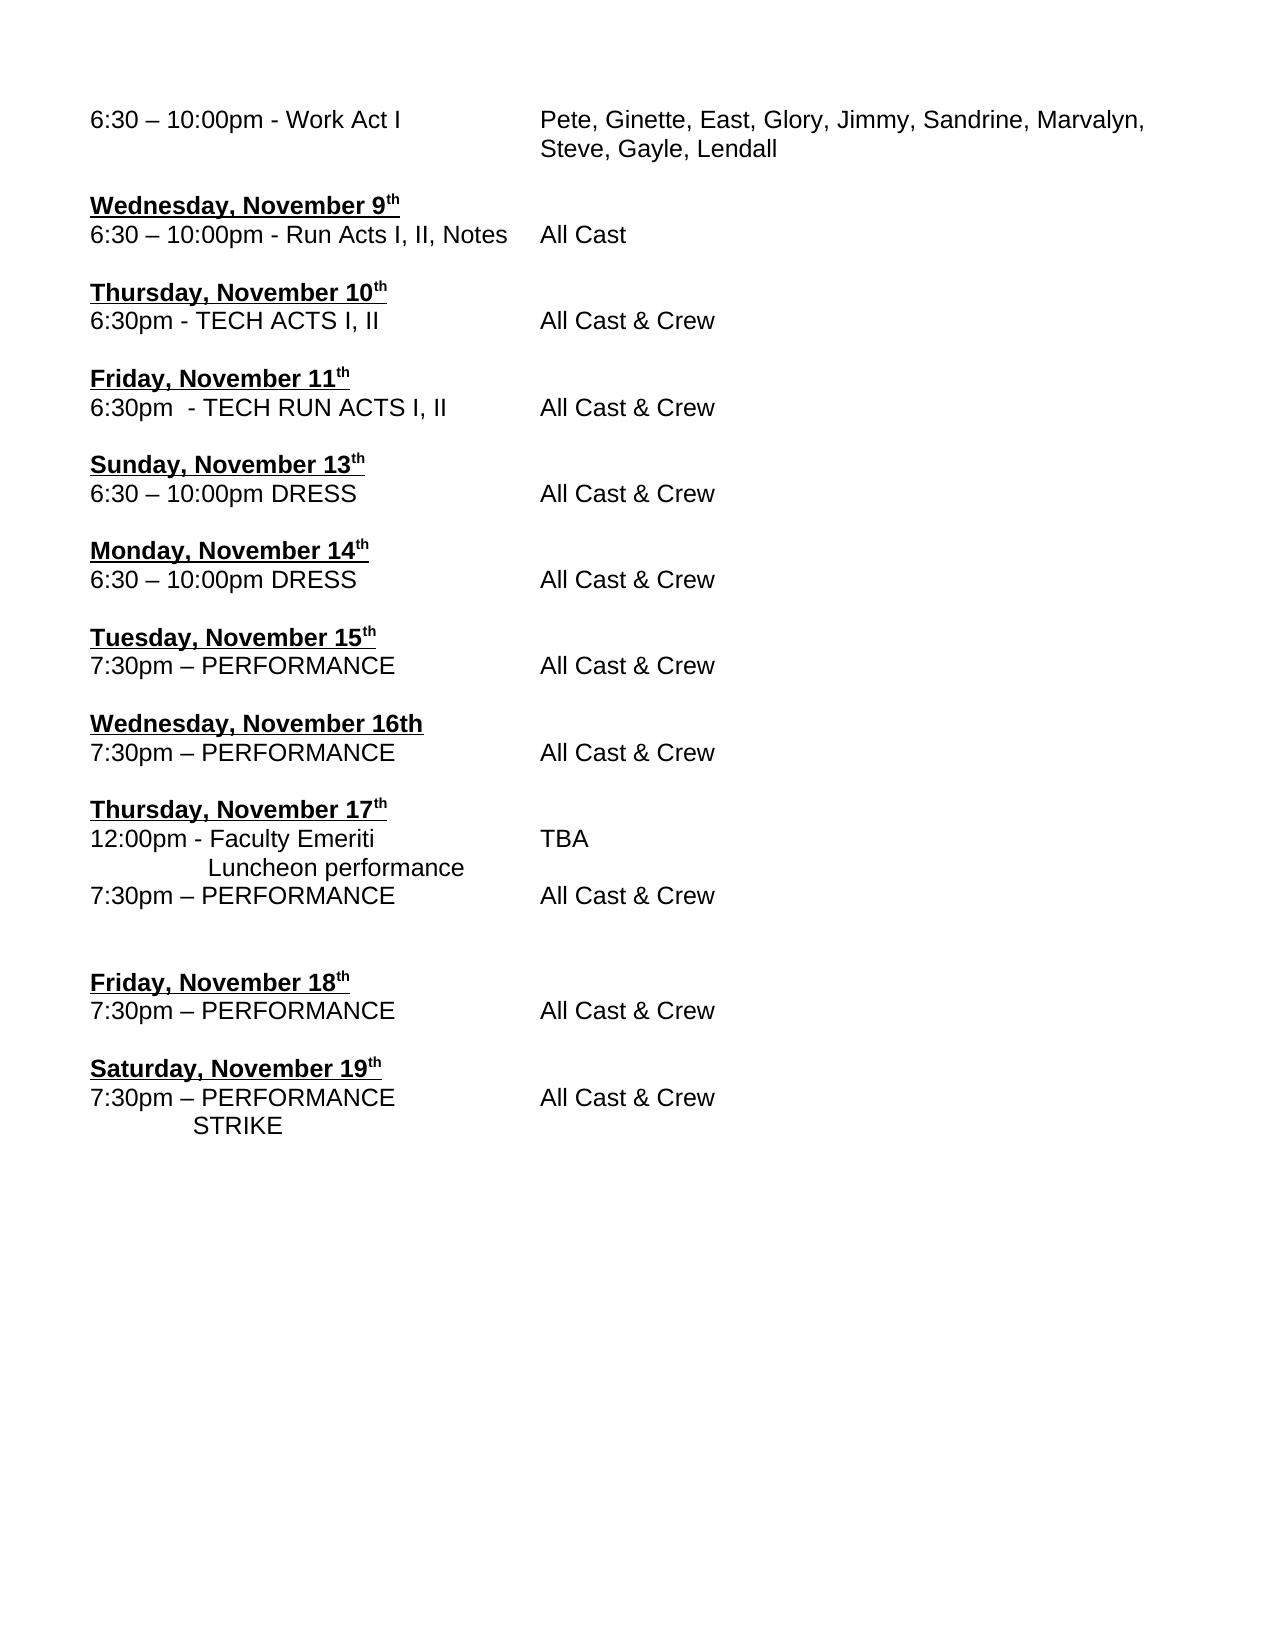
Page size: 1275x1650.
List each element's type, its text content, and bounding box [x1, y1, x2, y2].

text 6:30 – 10:00pm - Run Acts I, II, Notes All Cast [90, 220, 1185, 249]
text 7:30pm – PERFORMANCE All Cast & Crew [90, 1082, 1185, 1111]
text Wednesday, November 9th [90, 191, 1185, 220]
text 7:30pm – PERFORMANCE All Cast & Crew [90, 996, 1185, 1025]
text 6:30 – 10:00pm - Work Act I Pete, Ginette, East, Glory, Jimmy, Sandrine, Marvalyn, Steve, Gayle, Lendall [90, 105, 1185, 162]
text 7:30pm – PERFORMANCE All Cast & Crew [90, 881, 1185, 910]
text Friday, November 18th [90, 967, 1185, 996]
text Monday, November 14th [90, 536, 1185, 565]
text Wednesday, November 16th [90, 709, 1185, 737]
text 6:30pm - TECH ACTS I, II All Cast & Crew [90, 306, 1185, 335]
text Sunday, November 13th [90, 450, 1185, 479]
text 6:30pm - TECH RUN ACTS I, II All Cast & Crew [90, 392, 1185, 421]
text STRIKE [90, 1111, 1185, 1140]
text Saturday, November 19th [90, 1054, 1185, 1082]
text 7:30pm – PERFORMANCE All Cast & Crew [90, 651, 1185, 680]
text Luncheon performance [90, 852, 1185, 881]
text 7:30pm – PERFORMANCE All Cast & Crew [90, 737, 1185, 766]
text 6:30 – 10:00pm DRESS All Cast & Crew [90, 479, 1185, 507]
text 12:00pm - Faculty Emeriti TBA [90, 824, 1185, 852]
text 6:30 – 10:00pm DRESS All Cast & Crew [90, 565, 1185, 594]
text Thursday, November 17th [90, 795, 1185, 824]
text Tuesday, November 15th [90, 622, 1185, 651]
text Thursday, November 10th [90, 277, 1185, 306]
text Friday, November 11th [90, 364, 1185, 392]
